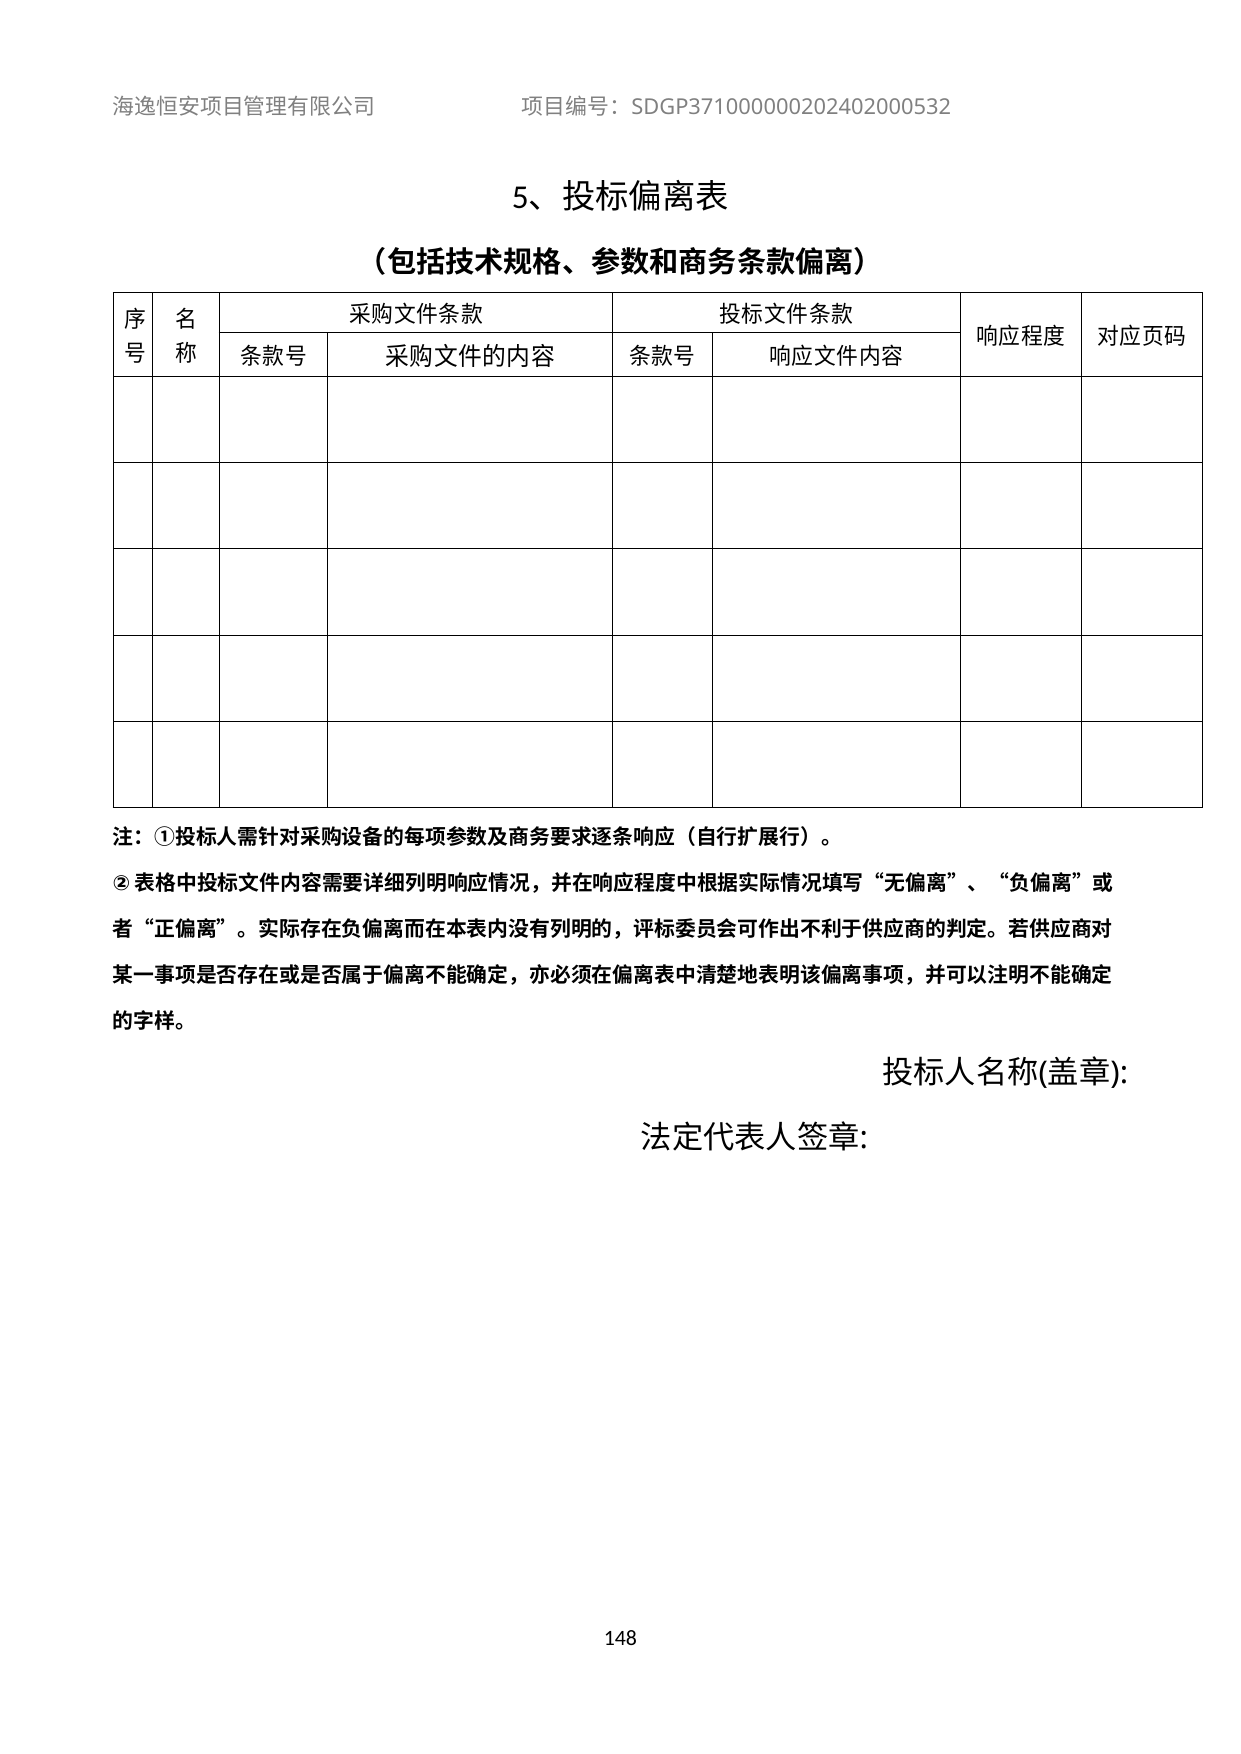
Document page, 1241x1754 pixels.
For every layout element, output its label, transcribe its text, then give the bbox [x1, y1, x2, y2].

text 投标人名称(盖章): [112, 1037, 1128, 1102]
table_cell [153, 636, 219, 721]
table_cell [961, 722, 1081, 807]
table_cell [328, 377, 612, 462]
text 法定代表人签章: [112, 1102, 1128, 1167]
table_cell [613, 463, 712, 548]
table_cell [713, 722, 960, 807]
table_cell [114, 377, 152, 462]
table_header 投标文件条款 [613, 293, 960, 332]
text （包括技术规格、参数和商务条款偏离） [112, 227, 1128, 292]
table_cell [613, 636, 712, 721]
table_cell 采购文件的内容 [328, 333, 612, 376]
table_cell [1082, 549, 1202, 634]
table_header 名称 [153, 293, 219, 376]
table_cell 响应文件内容 [713, 333, 960, 376]
table_cell [328, 722, 612, 807]
table_cell [713, 463, 960, 548]
table_cell [1082, 722, 1202, 807]
table_header 序号 [114, 293, 152, 376]
table_cell [220, 636, 327, 721]
text 5、投标偏离表 [112, 162, 1128, 227]
table_cell [153, 549, 219, 634]
table_cell [153, 722, 219, 807]
table_cell [114, 636, 152, 721]
table_cell [114, 722, 152, 807]
table_header 响应程度 [961, 293, 1081, 376]
text ②表格中投标文件内容需要详细列明响应情况，并在响应程度中根据实际情况填写“无偏离”、“负偏离”或者“正偏离”。实际存在负偏离而在本表内没有列明的，评标委员会可作出不利于供应商的判定。若供应商对某一事项是否存在或是否属于偏离不能确定，亦必须在偏离表中清楚地表明该偏离事项，并可以注明不能确定的字样。 [112, 854, 1128, 1037]
table_cell [328, 549, 612, 634]
table_cell [153, 377, 219, 462]
table_cell [328, 636, 612, 721]
table_cell [961, 636, 1081, 721]
table_cell [961, 463, 1081, 548]
table_cell [613, 549, 712, 634]
table_cell [114, 549, 152, 634]
table_cell [613, 377, 712, 462]
table_cell [1082, 377, 1202, 462]
table_cell [220, 549, 327, 634]
table_cell [961, 377, 1081, 462]
table_cell [220, 463, 327, 548]
table_cell [1082, 463, 1202, 548]
table_cell 条款号 [220, 333, 327, 376]
table_cell [220, 377, 327, 462]
table_cell [328, 463, 612, 548]
table_cell [153, 463, 219, 548]
table_cell [713, 377, 960, 462]
table_cell [220, 722, 327, 807]
table_cell [961, 549, 1081, 634]
text 注：①投标人需针对采购设备的每项参数及商务要求逐条响应（自行扩展行）。 [112, 808, 1128, 854]
table_cell [713, 636, 960, 721]
table_cell [114, 463, 152, 548]
table_cell [713, 549, 960, 634]
table_header 采购文件条款 [220, 293, 612, 332]
table_header 对应页码 [1082, 293, 1202, 376]
table_cell [1082, 636, 1202, 721]
table_cell 条款号 [613, 333, 712, 376]
table_cell [613, 722, 712, 807]
